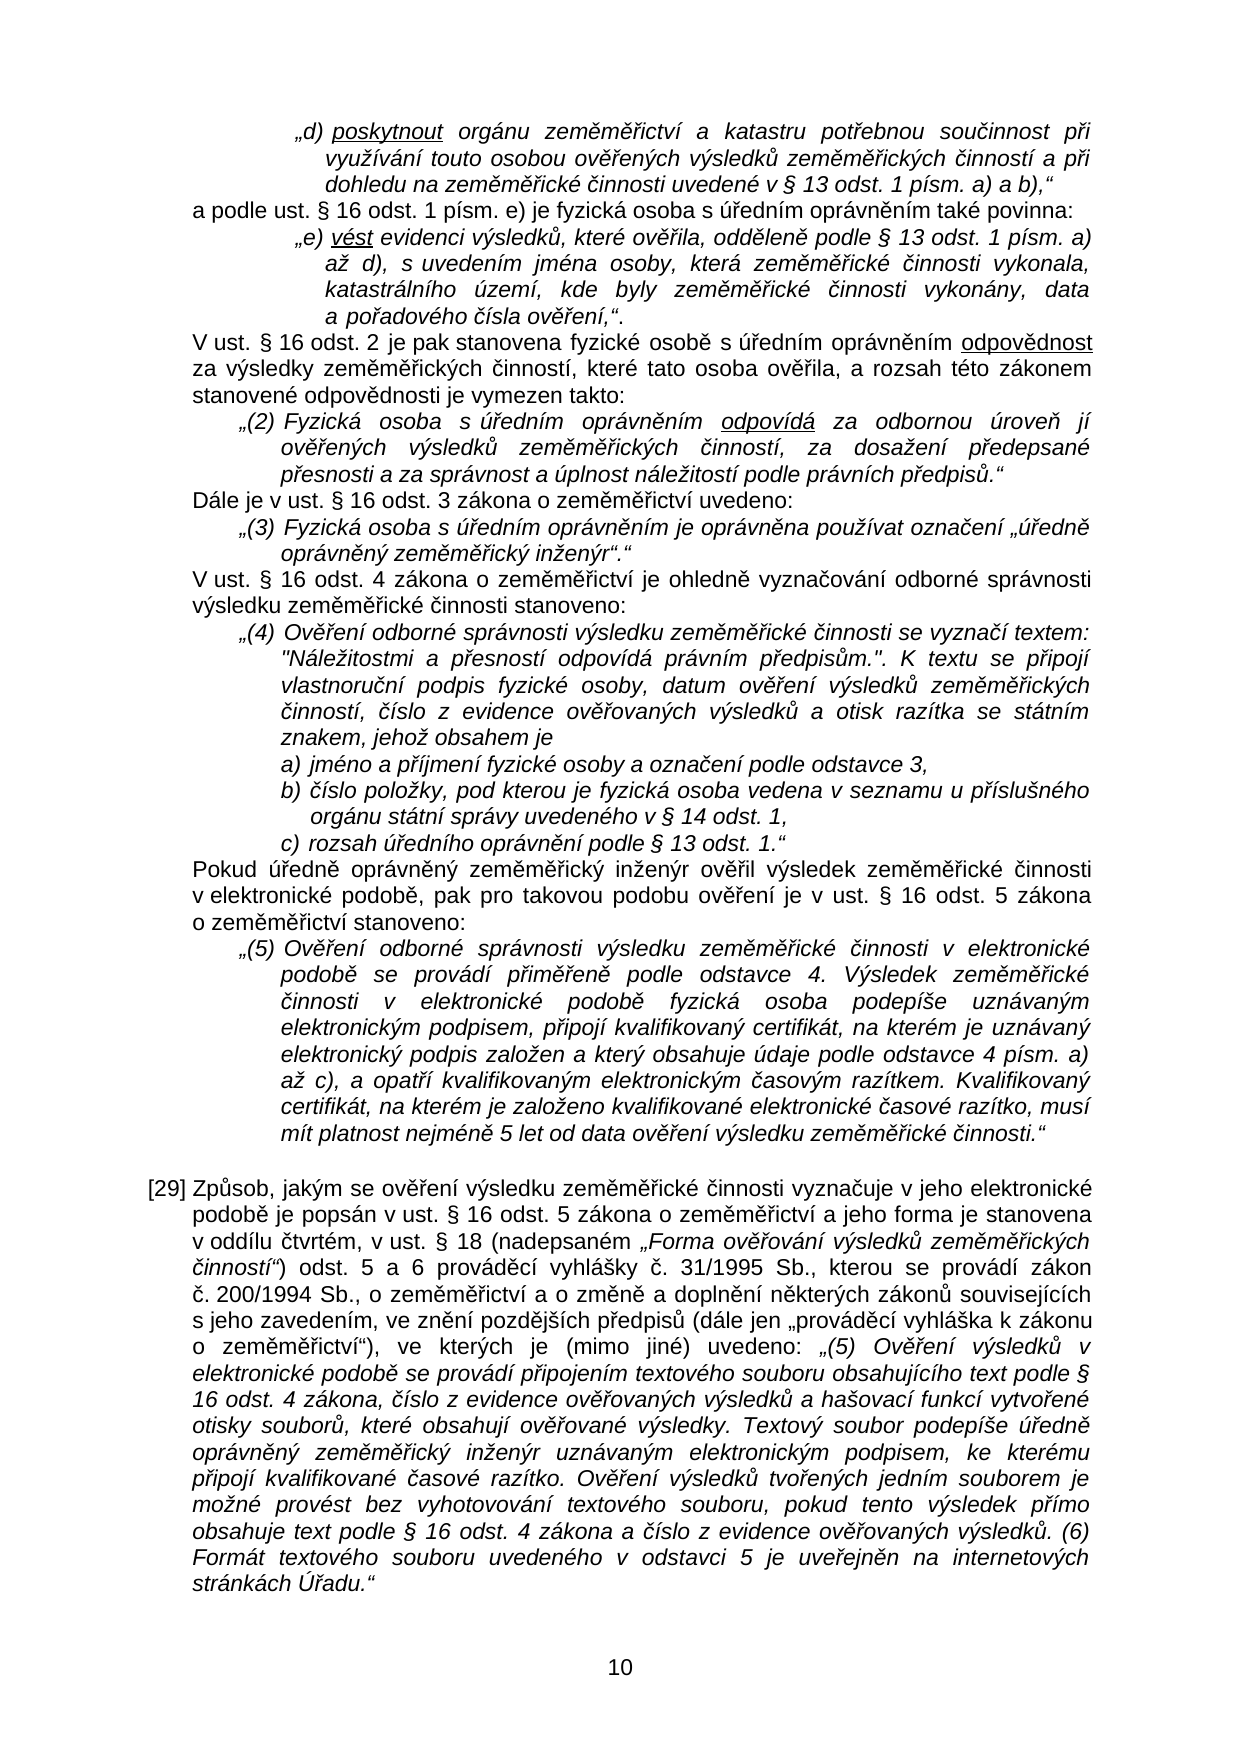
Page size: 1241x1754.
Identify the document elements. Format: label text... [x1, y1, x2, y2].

text a) jméno a příjmení fyzické osoby a označení podle odstavce 3, [281, 751, 1092, 777]
text Pokud úředně oprávněný zeměměřický inženýr ověřil výsledek zeměměřické činnosti v elektronické podobě, pak pro takovou podobu ověření je v ust. § 16 odst. 5 zákona o zeměměřictví stanoveno: [192, 856, 1092, 935]
text „d) poskytnout orgánu zeměměřictví a katastru potřebnou součinnost při využívání touto osobou ověřených výsledků zeměměřických činností a při dohledu na zeměměřické činnosti uvedené v § 13 odst. 1 písm. a) a b),“ [295, 118, 1092, 197]
text „(3) Fyzická osoba s úředním oprávněním je oprávněna používat označení „úředně oprávněný zeměměřický inženýr“.“ [239, 513, 1092, 566]
text V ust. § 16 odst. 2 je pak stanovena fyzické osobě s úředním oprávněním odpovědnost za výsledky zeměměřických činností, které tato osoba ověřila, a rozsah této zákonem stanovené odpovědnosti je vymezen takto: [192, 329, 1092, 408]
text „(4) Ověření odborné správnosti výsledku zeměměřické činnosti se vyznačí textem: "Náležitostmi a přesností odpovídá právním předpisům.". K textu se připojí vlastnoruční podpis fyzické osoby, datum ověření výsledků zeměměřických činností, číslo z evidence ověřovaných výsledků a otisk razítka se státním znakem, jehož obsahem je [239, 619, 1092, 751]
text a podle ust. § 16 odst. 1 písm. e) je fyzická osoba s úředním oprávněním také povinna: [192, 197, 1092, 223]
text „(2) Fyzická osoba s úředním oprávněním odpovídá za odbornou úroveň jí ověřených výsledků zeměměřických činností, za dosažení předepsané přesnosti a za správnost a úplnost náležitostí podle právních předpisů.“ [239, 408, 1092, 487]
text b) číslo položky, pod kterou je fyzická osoba vedena v seznamu u příslušného orgánu státní správy uvedeného v § 14 odst. 1, [281, 777, 1092, 830]
text Dále je v ust. § 16 odst. 3 zákona o zeměměřictví uvedeno: [192, 487, 1092, 513]
text „e) vést evidenci výsledků, které ověřila, odděleně podle § 13 odst. 1 písm. a) až d), s uvedením jména osoby, která zeměměřické činnosti vykonala, katastrálního území, kde byly zeměměřické činnosti vykonány, data a pořadového čísla ověření,“. [295, 223, 1092, 329]
text „(5) Ověření odborné správnosti výsledku zeměměřické činnosti v elektronické podobě se provádí přiměřeně podle odstavce 4. Výsledek zeměměřické činnosti v elektronické podobě fyzická osoba podepíše uznávaným elektronickým podpisem, připojí kvalifikovaný certifikát, na kterém je uznávaný elektronický podpis založen a který obsahuje údaje podle odstavce 4 písm. a) až c), a opatří kvalifikovaným elektronickým časovým razítkem. Kvalifikovaný certifikát, na kterém je založeno kvalifikované elektronické časové razítko, musí mít platnost nejméně 5 let od data ověření výsledku zeměměřické činnosti.“ [239, 935, 1092, 1146]
text c) rozsah úředního oprávnění podle § 13 odst. 1.“ [281, 830, 1092, 856]
text [29] Způsob, jakým se ověření výsledku zeměměřické činnosti vyznačuje v jeho elektronické podobě je popsán v ust. § 16 odst. 5 zákona o zeměměřictví a jeho forma je stanovena v oddílu čtvrtém, v ust. § 18 (nadepsaném „Forma ověřování výsledků zeměměřických činností“) odst. 5 a 6 prováděcí vyhlášky č. 31/1995 Sb., kterou se provádí zákon č. 200/1994 Sb., o zeměměřictví a o změně a doplnění některých zákonů souvisejících s jeho zavedením, ve znění pozdějších předpisů (dále jen „prováděcí vyhláška k zákonu o zeměměřictví“), ve kterých je (mimo jiné) uvedeno: „(5) Ověření výsledků v elektronické podobě se provádí připojením textového souboru obsahujícího text podle § 16 odst. 4 zákona, číslo z evidence ověřovaných výsledků a hašovací funkcí vytvořené otisky souborů, které obsahují ověřované výsledky. Textový soubor podepíše úředně oprávněný zeměměřický inženýr uznávaným elektronickým podpisem, ke kterému připojí kvalifikované časové razítko. Ověření výsledků tvořených jedním souborem je možné provést bez vyhotovování textového souboru, pokud tento výsledek přímo obsahuje text podle § 16 odst. 4 zákona a číslo z evidence ověřovaných výsledků. (6) Formát textového souboru uvedeného v odstavci 5 je uveřejněn na internetových stránkách Úřadu.“ [148, 1175, 1092, 1597]
text V ust. § 16 odst. 4 zákona o zeměměřictví je ohledně vyznačování odborné správnosti výsledku zeměměřické činnosti stanoveno: [192, 566, 1092, 619]
